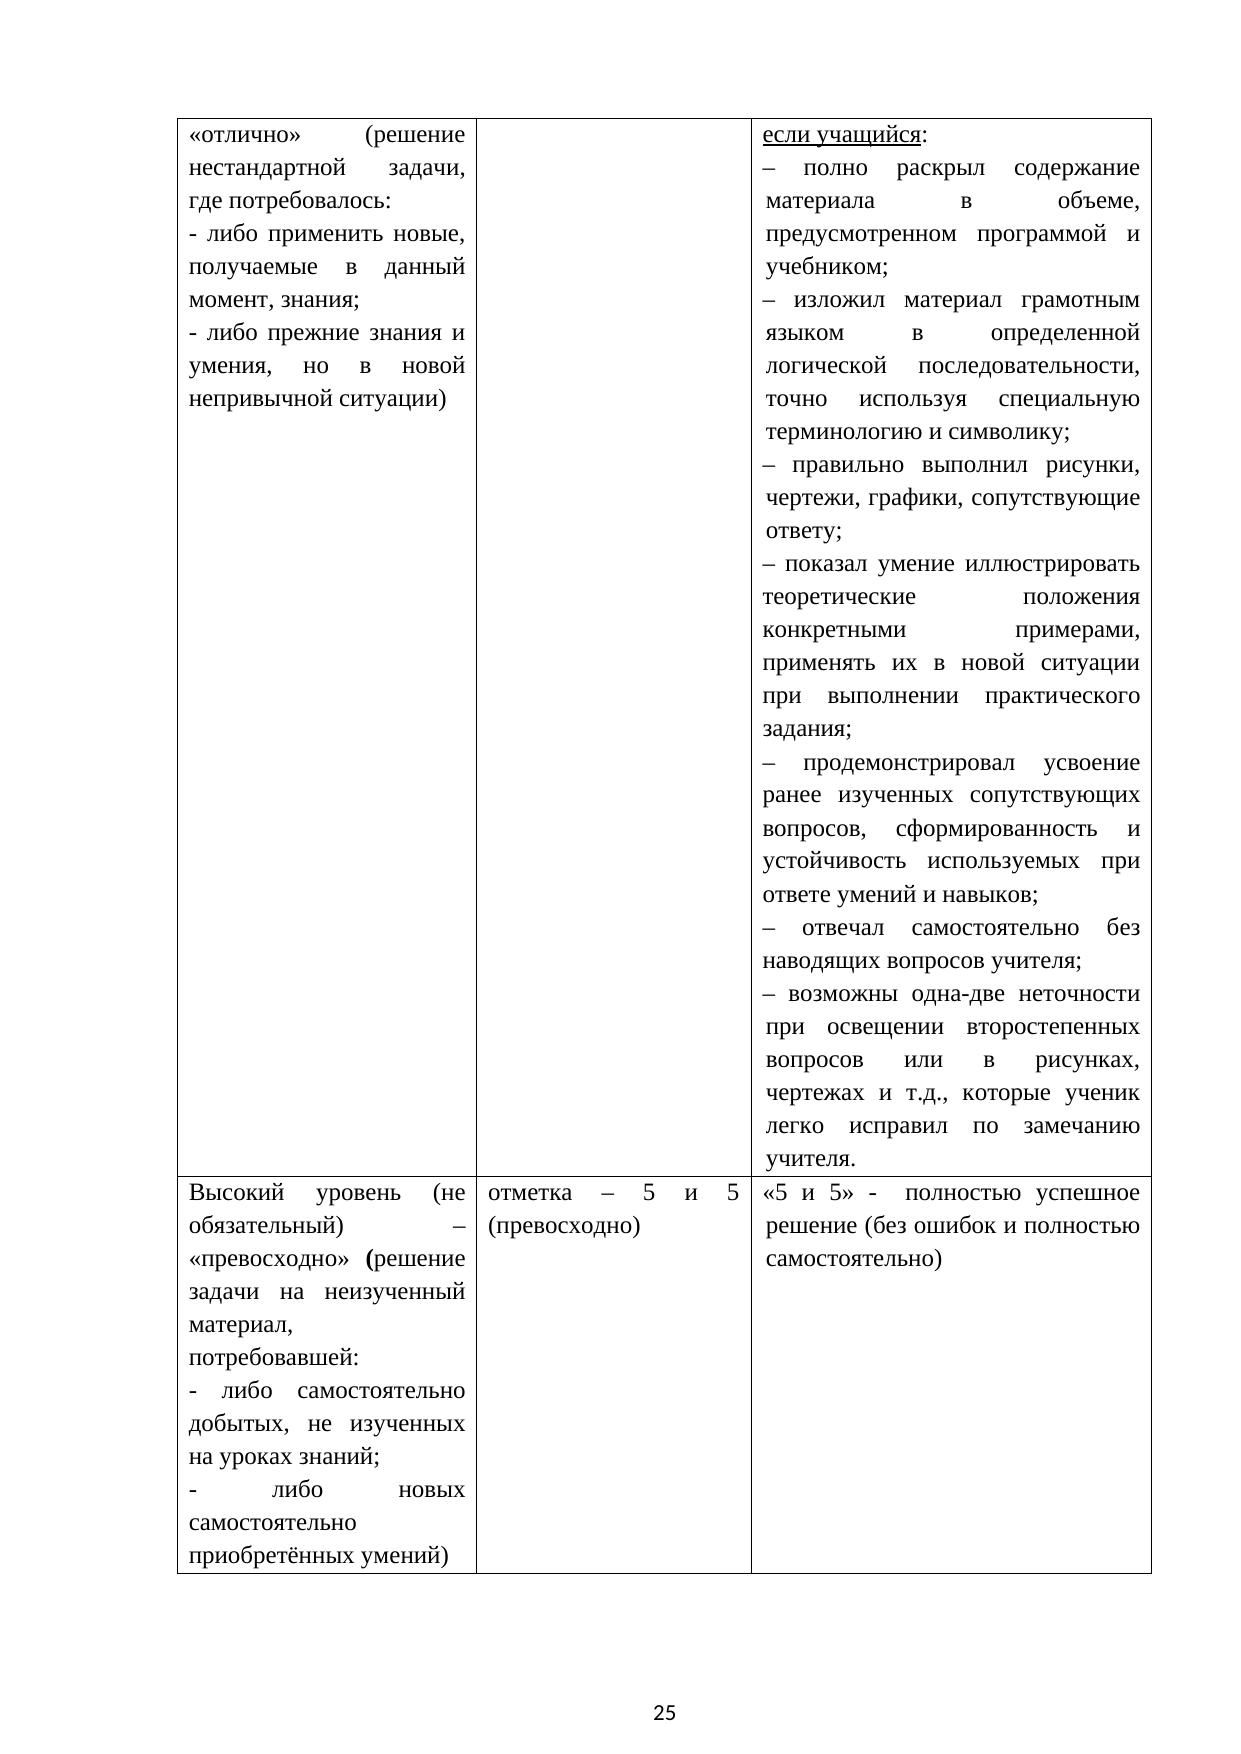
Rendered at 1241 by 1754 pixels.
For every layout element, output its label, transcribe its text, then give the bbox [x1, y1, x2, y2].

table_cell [178, 119, 476, 1176]
table_cell Высокий уровень (не обязательный) – «превосходно» (решение задачи на неизученный материал, потребовавшей: - либо самостоятельно добытых, не изученных на уроках знаний; - либо новых самостоятельно приобретённых умений) [178, 1177, 476, 1573]
table_cell «5 и 5» - полностью успешное решение (без ошибок и полностью самостоятельно) [752, 1177, 1151, 1573]
table_cell отметка – 5 и 5 (превосходно) [477, 1177, 751, 1573]
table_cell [477, 119, 751, 1176]
